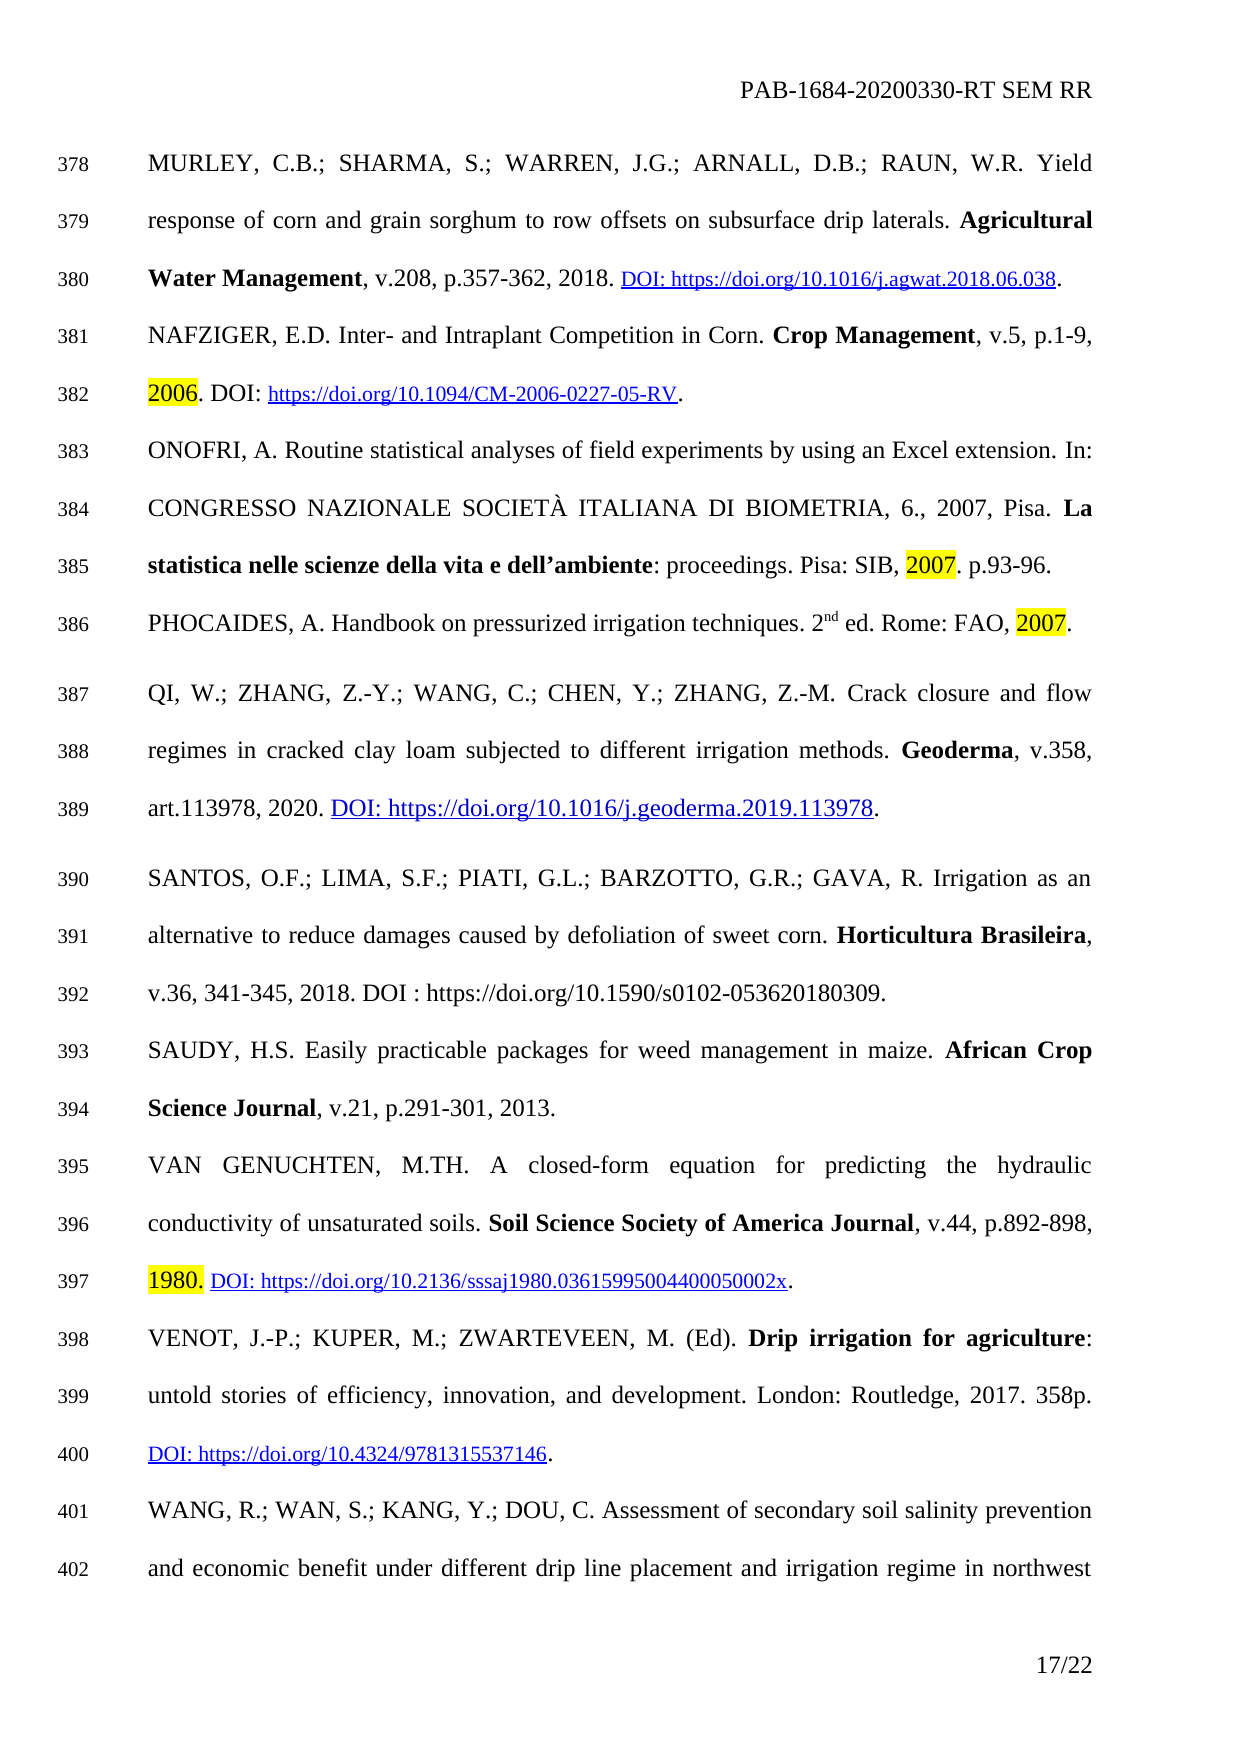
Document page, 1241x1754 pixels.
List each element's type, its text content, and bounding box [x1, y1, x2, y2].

text SANTOS, O.F.; LIMA, S.F.; PIATI, G.L.; BARZOTTO, G.R.; GAVA, R. Irrigation as an alternative to reduce damages caused by defoliation of sweet corn. Horticultura Brasileira, v.36, 341-345, 2018. DOI : https://doi.org/10.1590/s0102-053620180309. [148, 863, 1092, 1006]
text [148, 1495, 1092, 1581]
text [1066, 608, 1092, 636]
text Nafziger, E.D. Inter- and Intraplant Competition in Corn. Crop Management, v.5, p.1-9, 2006. DOI: https://doi.org/10.1094/CM-2006-0227-05-RV. [148, 320, 1092, 406]
text VAN Genuchten, M.TH. A closed-form equation for predicting the hydraulic conductivity of unsaturated soils. Soil Science Society of America Journal, v.44, p.892-898, 1980. DOI: https://doi.org/10.2136/sssaj1980.03615995004400050002x. [148, 1150, 1092, 1294]
text phocaides, a. Handbook on pressurized irrigation techniques. 2nd ed. Rome: FAO, 2007. [148, 608, 1016, 636]
text Murley, C.B.; Sharma, S.; Warren, J.G.; Arnall, D.B.; Raun, W.R. Yield response of corn and grain sorghum to row offsets on subsurface drip laterals. Agricultural Water Management, v.208, p.357-362, 2018. DOI: https://doi.org/10.1016/j.agwat.2018.06.038. [148, 148, 1092, 291]
text Venot, J.-P.; Kuper, M.; Zwarteveen, M. (Ed). Drip irrigation for agriculture: untold stories of efficiency, innovation, and development. London: Routledge, 2017. 358p. DOI: https://doi.org/10.4324/9781315537146. [148, 1323, 1092, 1466]
text Onofri, A. Routine statistical analyses of field experiments by using an Excel extension. In: CONGRESSO NAZIONALE SOCIETÀ ITALIANA DI BIOMETRIA, 6., 2007, Pisa. La statistica nelle scienze della vita e dell’ambiente: proceedings. Pisa: SIB, 2007. p.93-96. [148, 435, 1092, 579]
subtitle Qi, w.; Zhang, Z.-y.; Wang, C.; Chen, Y.; Zhang, Z.-m. Crack closure and flow regimes in cracked clay loam subjected to different irrigation methods. Geoderma, v.358, art.113978, 2020. DOI: https://doi.org/10.1016/j.geoderma.2019.113978. [148, 678, 1092, 821]
text SAUDY, H.S. Easily practicable packages for weed management in maize. African Crop Science Journal, v.21, p.291-301, 2013. [148, 1035, 1092, 1121]
